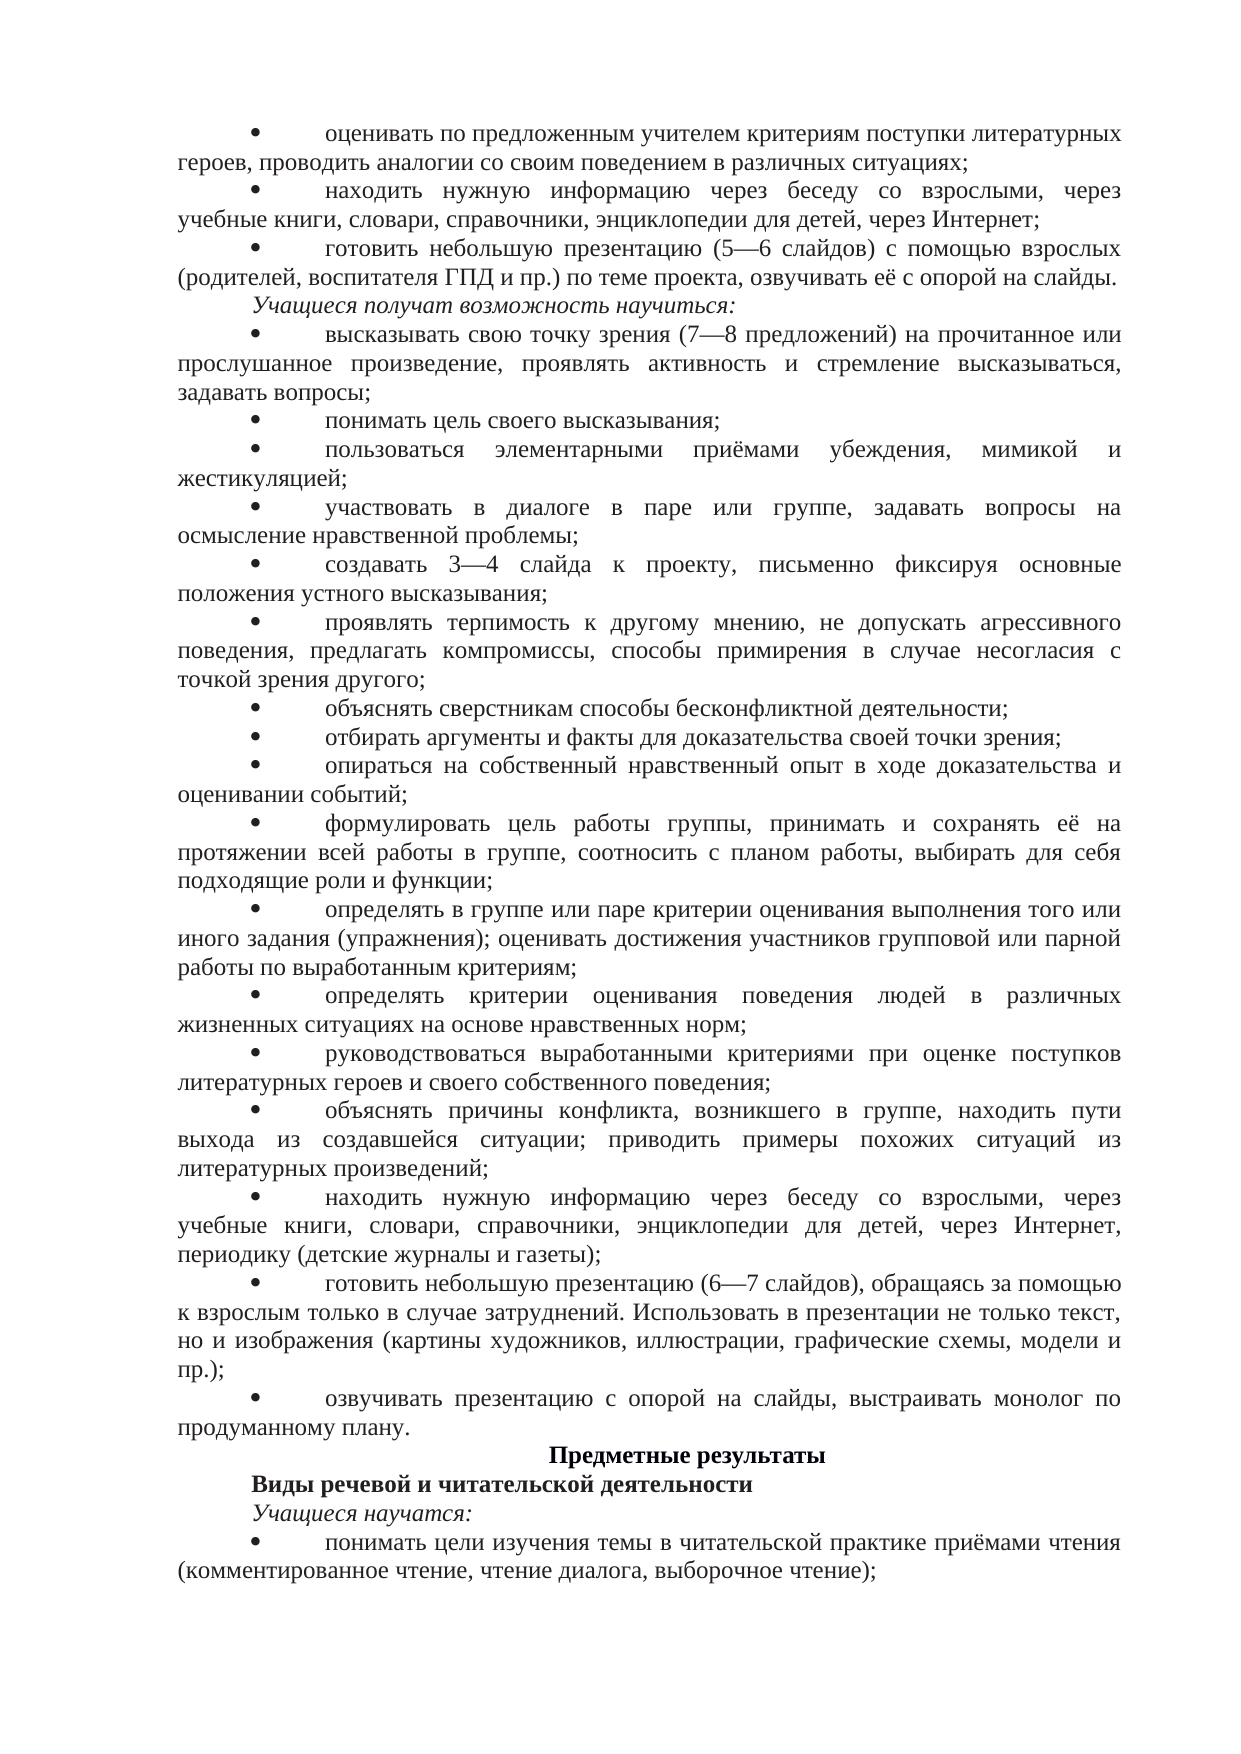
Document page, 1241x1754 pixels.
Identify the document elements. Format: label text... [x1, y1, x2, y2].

list пользоваться элементарными приёмами убеждения, мимикой и жестикуляцией; [177, 434, 1122, 492]
list Учащиеся научатся: [177, 1498, 1122, 1527]
list формулировать цель работы группы, принимать и сохранять её на протяжении всей работы в группе, соотносить с планом работы, выбирать для себя подходящие роли и функции; [177, 808, 1122, 894]
list участвовать в диалоге в паре или группе, задавать вопросы на осмысление нравственной проблемы; [177, 492, 1122, 549]
list понимать цель своего высказывания; [177, 406, 1122, 434]
list готовить небольшую презентацию (5—6 слайдов) с помощью взрослых (родителей, воспитателя ГПД и пр.) по теме проекта, озвучивать её с опорой на слайды. [177, 233, 1122, 291]
list Учащиеся получат возможность научиться: [251, 291, 1122, 319]
list оценивать по предложенным учителем критериям поступки литературных героев, проводить аналогии со своим поведением в различных ситуациях; [177, 118, 1122, 176]
list опираться на собственный нравственный опыт в ходе доказательства и оценивании событий; [177, 751, 1122, 808]
list озвучивать презентацию с опорой на слайды, выстраивать монолог по продуманному плану. [177, 1383, 1122, 1441]
list определять критерии оценивания поведения людей в различных жизненных ситуациях на основе нравственных норм; [177, 981, 1122, 1038]
list находить нужную информацию через беседу со взрослыми, через учебные книги, словари, справочники, энциклопедии для детей, через Интернет, периодику (детские журналы и газеты); [177, 1182, 1122, 1268]
list понимать цели изучения темы в читательской практике приёмами чтения (комментированное чтение, чтение диалога, выборочное чтение); [177, 1527, 1122, 1584]
list находить нужную информацию через беседу со взрослыми, через учебные книги, словари, справочники, энциклопедии для детей, через Интернет; [177, 176, 1122, 233]
text Предметные результаты [252, 1441, 1122, 1469]
list создавать 3—4 слайда к проекту, письменно фиксируя основные положения устного высказывания; [177, 549, 1122, 607]
list объяснять сверстникам способы бесконфликтной деятельности; [177, 693, 1122, 722]
list отбирать аргументы и факты для доказательства своей точки зрения; [177, 722, 1122, 751]
list высказывать свою точку зрения (7—8 предложений) на прочитанное или прослушанное произведение, проявлять активность и стремление высказываться, задавать вопросы; [177, 319, 1122, 406]
text Виды речевой и читательской деятельности [177, 1469, 1122, 1498]
list готовить небольшую презентацию (6—7 слайдов), обращаясь за помощью к взрослым только в случае затруднений. Использовать в презентации не только текст, но и изображения (картины художников, иллюстрации, графические схемы, модели и пр.); [177, 1268, 1122, 1383]
list определять в группе или паре критерии оценивания выполнения того или иного задания (упражнения); оценивать достижения участников групповой или парной работы по выработанным критериям; [177, 894, 1122, 981]
list проявлять терпимость к другому мнению, не допускать агрессивного поведения, предлагать компромиссы, способы примирения в случае несогласия с точкой зрения другого; [177, 607, 1122, 693]
list руководствоваться выработанными критериями при оценке поступков литературных героев и своего собственного поведения; [177, 1038, 1122, 1096]
list объяснять причины конфликта, возникшего в группе, находить пути выхода из создавшейся ситуации; приводить примеры похожих ситуаций из литературных произведений; [177, 1096, 1122, 1182]
